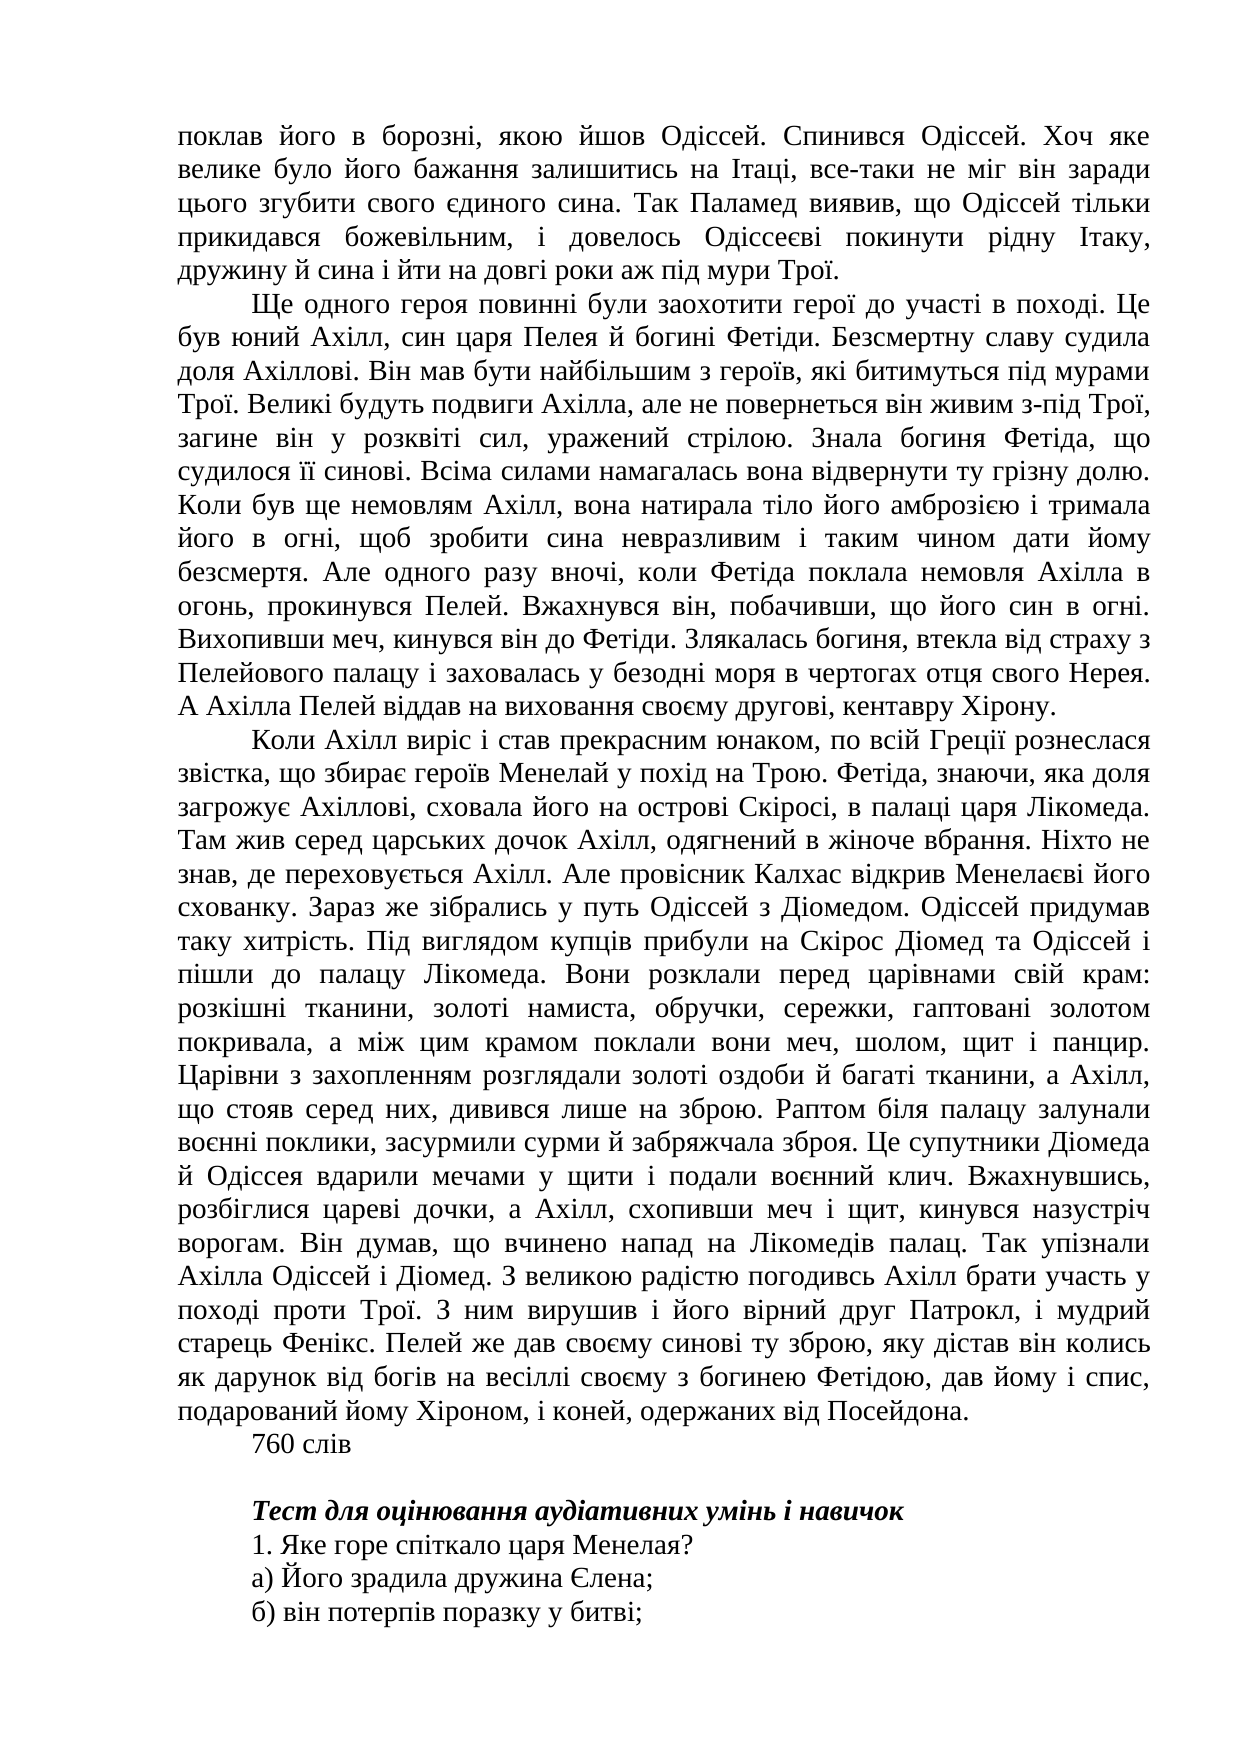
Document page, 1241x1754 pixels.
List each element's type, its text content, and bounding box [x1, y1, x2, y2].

text 760 слів [177, 1426, 1152, 1460]
text б) він потерпів поразку у битві; [177, 1594, 1152, 1627]
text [177, 118, 1152, 286]
text Тест для оцінювання аудіативних умінь і навичок [177, 1493, 1152, 1527]
text Коли Ахілл виріс і став прекрасним юнаком, по всій Греції рознеслася звістка, що збирає героїв Менелай у похід на Трою. Фетіда, знаючи, яка доля загрожує Ахіллові, сховала його на острові Скіросі, в палаці царя Лікомеда. Там жив серед царських дочок Ахілл, одягнений в жіноче вбрання. Ніхто не знав, де переховується Ахілл. Але провісник Калхас відкрив Менелаєві його схованку. Зараз же зібрались у путь Одіссей з Діомедом. Одіссей придумав таку хитрість. Під виглядом купців прибули на Скірос Діомед та Одіссей і пішли до палацу Лікомеда. Вони розклали перед царівнами свій крам: розкішні тканини, золоті намиста, обручки, сережки, гаптовані золотом покривала, а між цим крамом поклали вони меч, шолом, щит і панцир. Царівни з захопленням розглядали золоті оздоби й багаті тканини, а Ахілл, що стояв серед них, дивився лише на зброю. Раптом біля палацу залунали воєнні поклики, засурмили сурми й забряжчала зброя. Це супутники Діомеда й Одіссея вдарили мечами у щити і подали воєнний клич. Вжахнувшись, розбіглися цареві дочки, а Ахілл, схопивши меч і щит, кинувся назустріч ворогам. Він думав, що вчинено напад на Лікомедів палац. Так упізнали Ахілла Одіссей і Діомед. З великою радістю погодивсь Ахілл брати участь у поході проти Трої. З ним вирушив і його вірний друг Патрокл, і мудрий старець Фенікс. Пелей же дав своєму синові ту зброю, яку дістав він колись як дарунок від богів на весіллі своєму з богинею Фетідою, дав йому і спис, подарований йому Хіроном, і коней, одержаних від Посейдона. [177, 722, 1152, 1426]
text а) Його зрадила дружина Єлена; [177, 1560, 1152, 1594]
text Ще одного героя повинні були заохотити герої до участі в поході. Це був юний Ахілл, син царя Пелея й богині Фетіди. Безсмертну славу судила доля Ахіллові. Він мав бути найбільшим з героїв, які битимуться під мурами Трої. Великі будуть подвиги Ахілла, але не повернеться він живим з-під Трої, загине він у розквіті сил, уражений стрілою. Знала богиня Фетіда, що судилося її синові. Всіма силами намагалась вона відвернути ту грізну долю. Коли був ще немовлям Ахілл, вона натирала тіло його амброзією і тримала його в огні, щоб зробити сина невразливим і таким чином дати йому безсмертя. Але одного разу вночі, коли Фетіда поклала немовля Ахілла в огонь, прокинувся Пелей. Вжахнувся він, побачивши, що його син в огні. Вихопивши меч, кинувся він до Фетіди. Злякалась богиня, втекла від страху з Пелейового палацу і заховалась у безодні моря в чертогах отця свого Нерея. А Ахілла Пелей віддав на виховання своєму другові, кентавру Хірону. [177, 286, 1152, 722]
text 1. Яке горе спіткало царя Менелая? [177, 1527, 1152, 1560]
